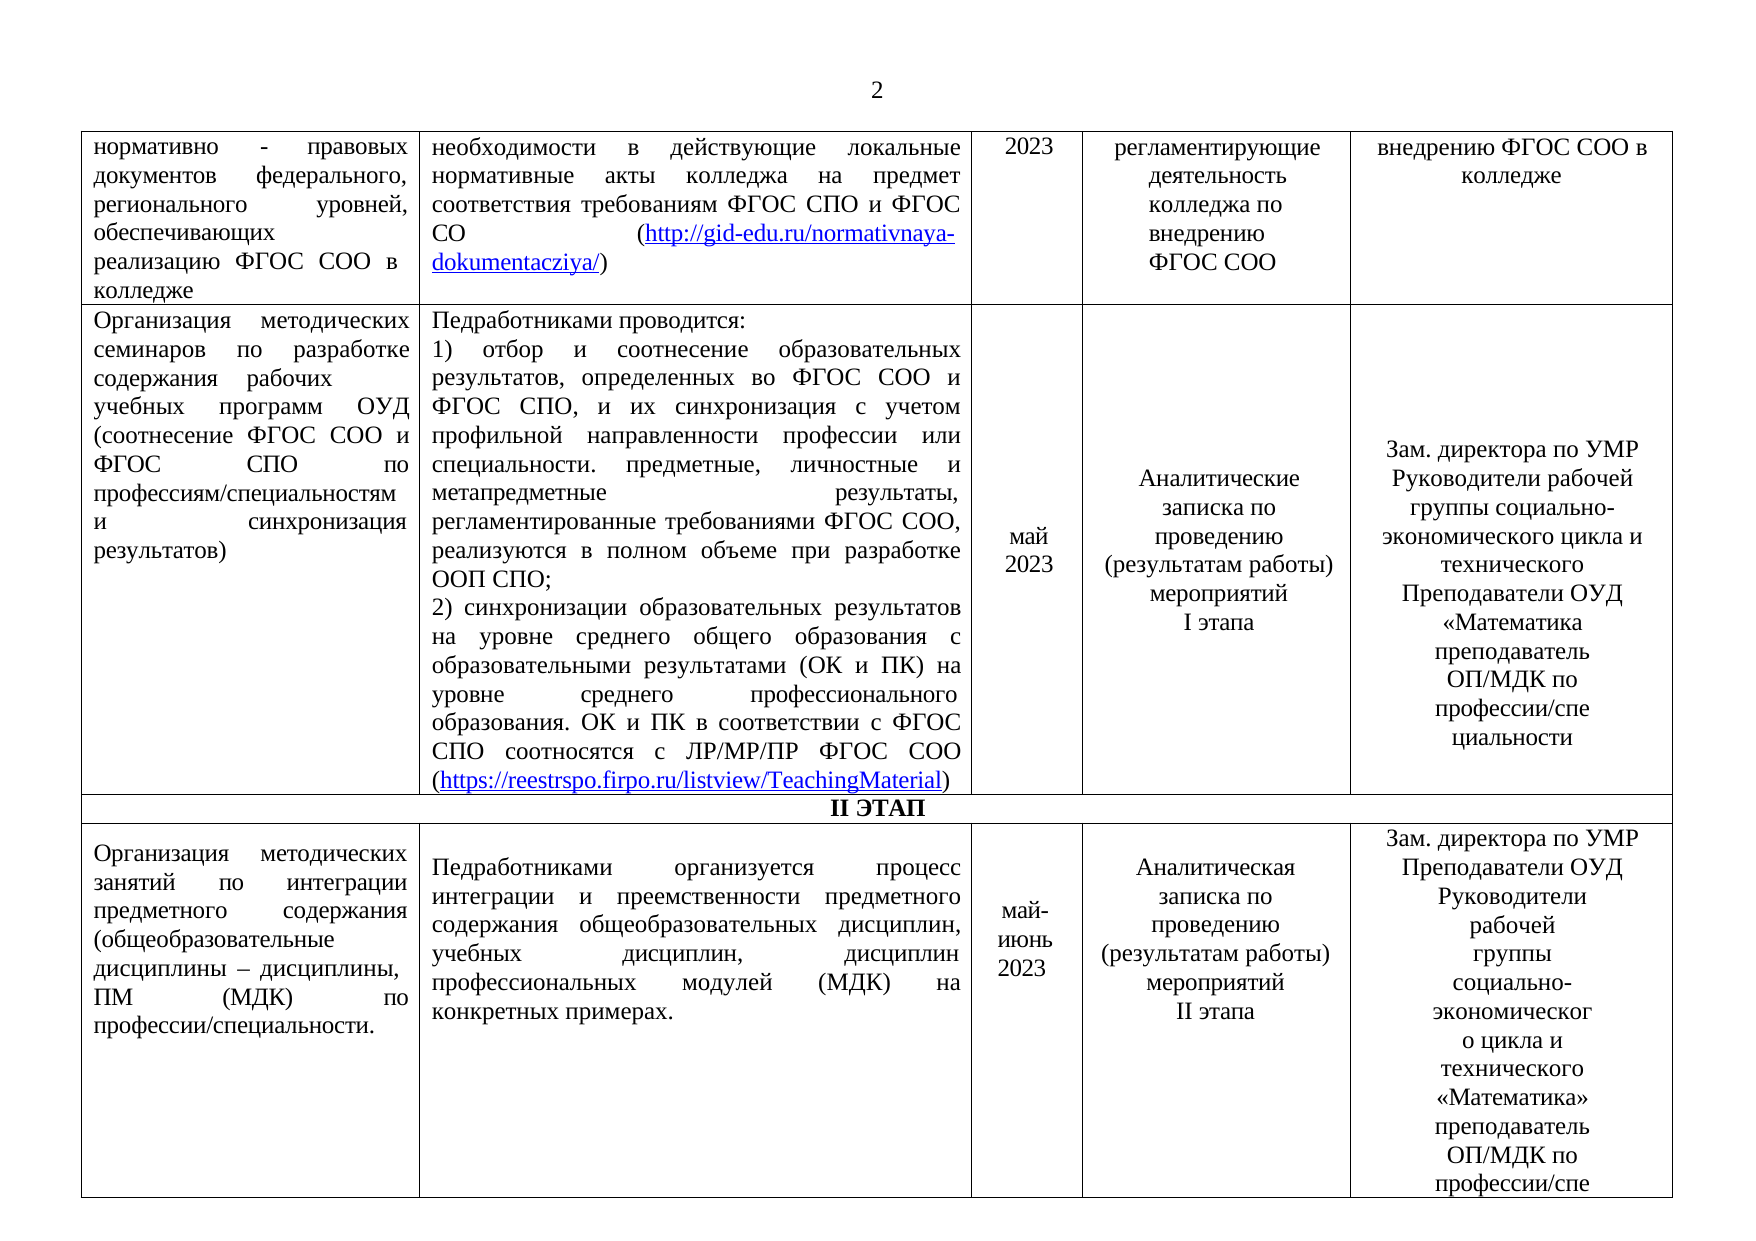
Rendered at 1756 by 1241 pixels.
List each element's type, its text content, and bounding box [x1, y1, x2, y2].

table_header нормативно - правовых документов федерального, регионального уровней, обеспечивающих реализацию ФГОС СОО в колледже [82, 132, 419, 304]
table_cell май 2023 [972, 305, 1082, 794]
table_cell Аналитические записка по проведению (результатам работы) мероприятий I этапа [1083, 305, 1350, 794]
table_header внедрению ФГОС СОО в колледже [1351, 132, 1672, 304]
table_cell Организация методических семинаров по разработке содержания рабочих учебных программ ОУД (соотнесение ФГОС СОО и ФГОС СПО по профессиям/специальностям и синхронизация результатов) [82, 305, 419, 794]
table_cell май- июнь 2023 [972, 824, 1082, 1197]
table_cell Педработниками проводится: отбор и соотнесение образовательных результатов, определенных во ФГОС СОО и ФГОС СПО, и их синхронизация с учетом профильной направленности профессии или специальности. предметные, личностные и метапредметные результаты, регламентированные требованиями ФГОС СОО, реализуются в полном объеме при разработке ООП СПО; синхронизации образовательных результатов на уровне среднего общего образования с образовательными результатами (ОК и ПК) на уровне среднего профессионального образования. ОК и ПК в соответствии с ФГОС СПО соотносятся с ЛР/МР/ПР ФГОС СОО (https://reestrspo.firpo.ru/listview/TeachingMaterial) [420, 305, 971, 794]
table_header необходимости в действующие локальные нормативные акты колледжа на предмет соответствия требованиям ФГОС СПО и ФГОС СО (http://gid-edu.ru/normativnaya- dokumentacziya/) [420, 132, 971, 304]
table_cell Зам. директора по УМР Руководители рабочей группы социально-экономического цикла и технического Преподаватели ОУД «Математика преподаватель ОП/МДК по профессии/специальности [1351, 305, 1672, 794]
table_header регламентирующие деятельность колледжа по внедрению ФГОС СОО [1083, 132, 1350, 304]
table_cell II ЭТАП [82, 795, 1672, 822]
table_header 2023 [972, 132, 1082, 304]
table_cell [1083, 824, 1350, 1197]
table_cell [1351, 824, 1672, 1197]
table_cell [82, 824, 419, 1197]
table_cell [420, 824, 971, 1197]
